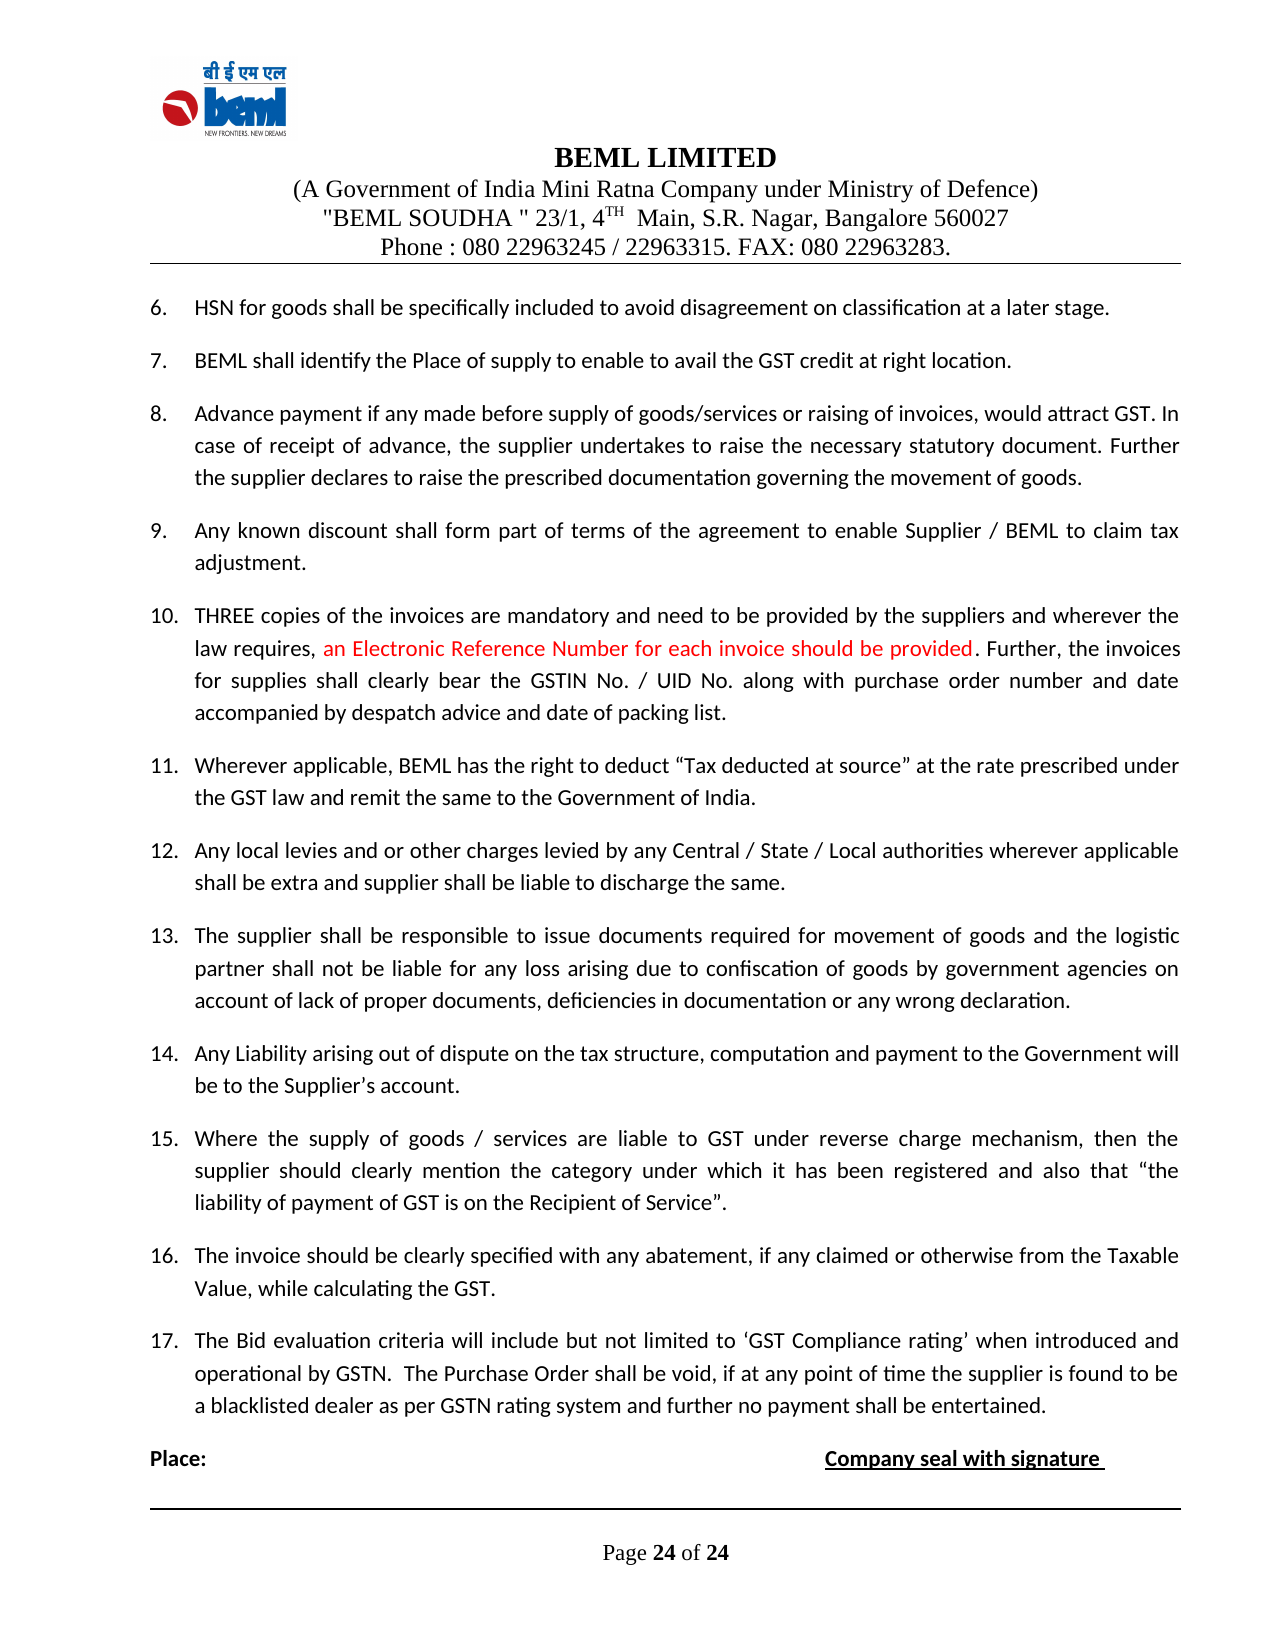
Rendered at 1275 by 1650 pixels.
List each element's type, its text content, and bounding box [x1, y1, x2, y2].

list The supplier shall be responsible to issue documents required for movement of goods and the logistic partner shall not be liable for any loss arising due to confiscation of goods by government agencies on account of lack of proper documents, deficiencies in documentation or any wrong declaration. [150, 921, 1181, 1014]
list Any Liability arising out of dispute on the tax structure, computation and payment to the Government will be to the Supplier’s account. [150, 1039, 1181, 1099]
list Advance payment if any made before supply of goods/services or raising of invoices, would attract GST. In case of receipt of advance, the supplier undertakes to raise the necessary statutory document. Further the supplier declares to raise the prescribed documentation governing the movement of goods. [150, 399, 1181, 491]
picture [150, 56, 299, 141]
text Place: Company seal with signature [150, 1444, 1181, 1472]
list The Bid evaluation criteria will include but not limited to ‘GST Compliance rating’ when introduced and operational by GSTN. The Purchase Order shall be void, if at any point of time the supplier is found to be a blacklisted dealer as per GSTN rating system and further no payment shall be entertained. [150, 1327, 1181, 1419]
list THREE copies of the invoices are mandatory and need to be provided by the suppliers and wherever the law requires, an Electronic Reference Number for each invoice should be provided. Further, the invoices for supplies shall clearly bear the GSTIN No. / UID No. along with purchase order number and date accompanied by despatch advice and date of packing list. [150, 601, 1181, 726]
list Where the supply of goods / services are liable to GST under reverse charge mechanism, then the supplier should clearly mention the category under which it has been registered and also that “the liability of payment of GST is on the Recipient of Service”. [150, 1124, 1181, 1216]
list The invoice should be clearly specified with any abatement, if any claimed or otherwise from the Taxable Value, while calculating the GST. [150, 1241, 1181, 1302]
list HSN for goods shall be specifically included to avoid disagreement on classification at a later stage. [150, 293, 1181, 321]
list BEML shall identify the Place of supply to enable to avail the GST credit at right location. [150, 346, 1181, 374]
list Any local levies and or other charges levied by any Central / State / Local authorities wherever applicable shall be extra and supplier shall be liable to discharge the same. [150, 836, 1181, 896]
list Wherever applicable, BEML has the right to deduct “Tax deducted at source” at the rate prescribed under the GST law and remit the same to the Government of India. [150, 751, 1181, 811]
list Any known discount shall form part of terms of the agreement to enable Supplier / BEML to claim tax adjustment. [150, 516, 1181, 576]
